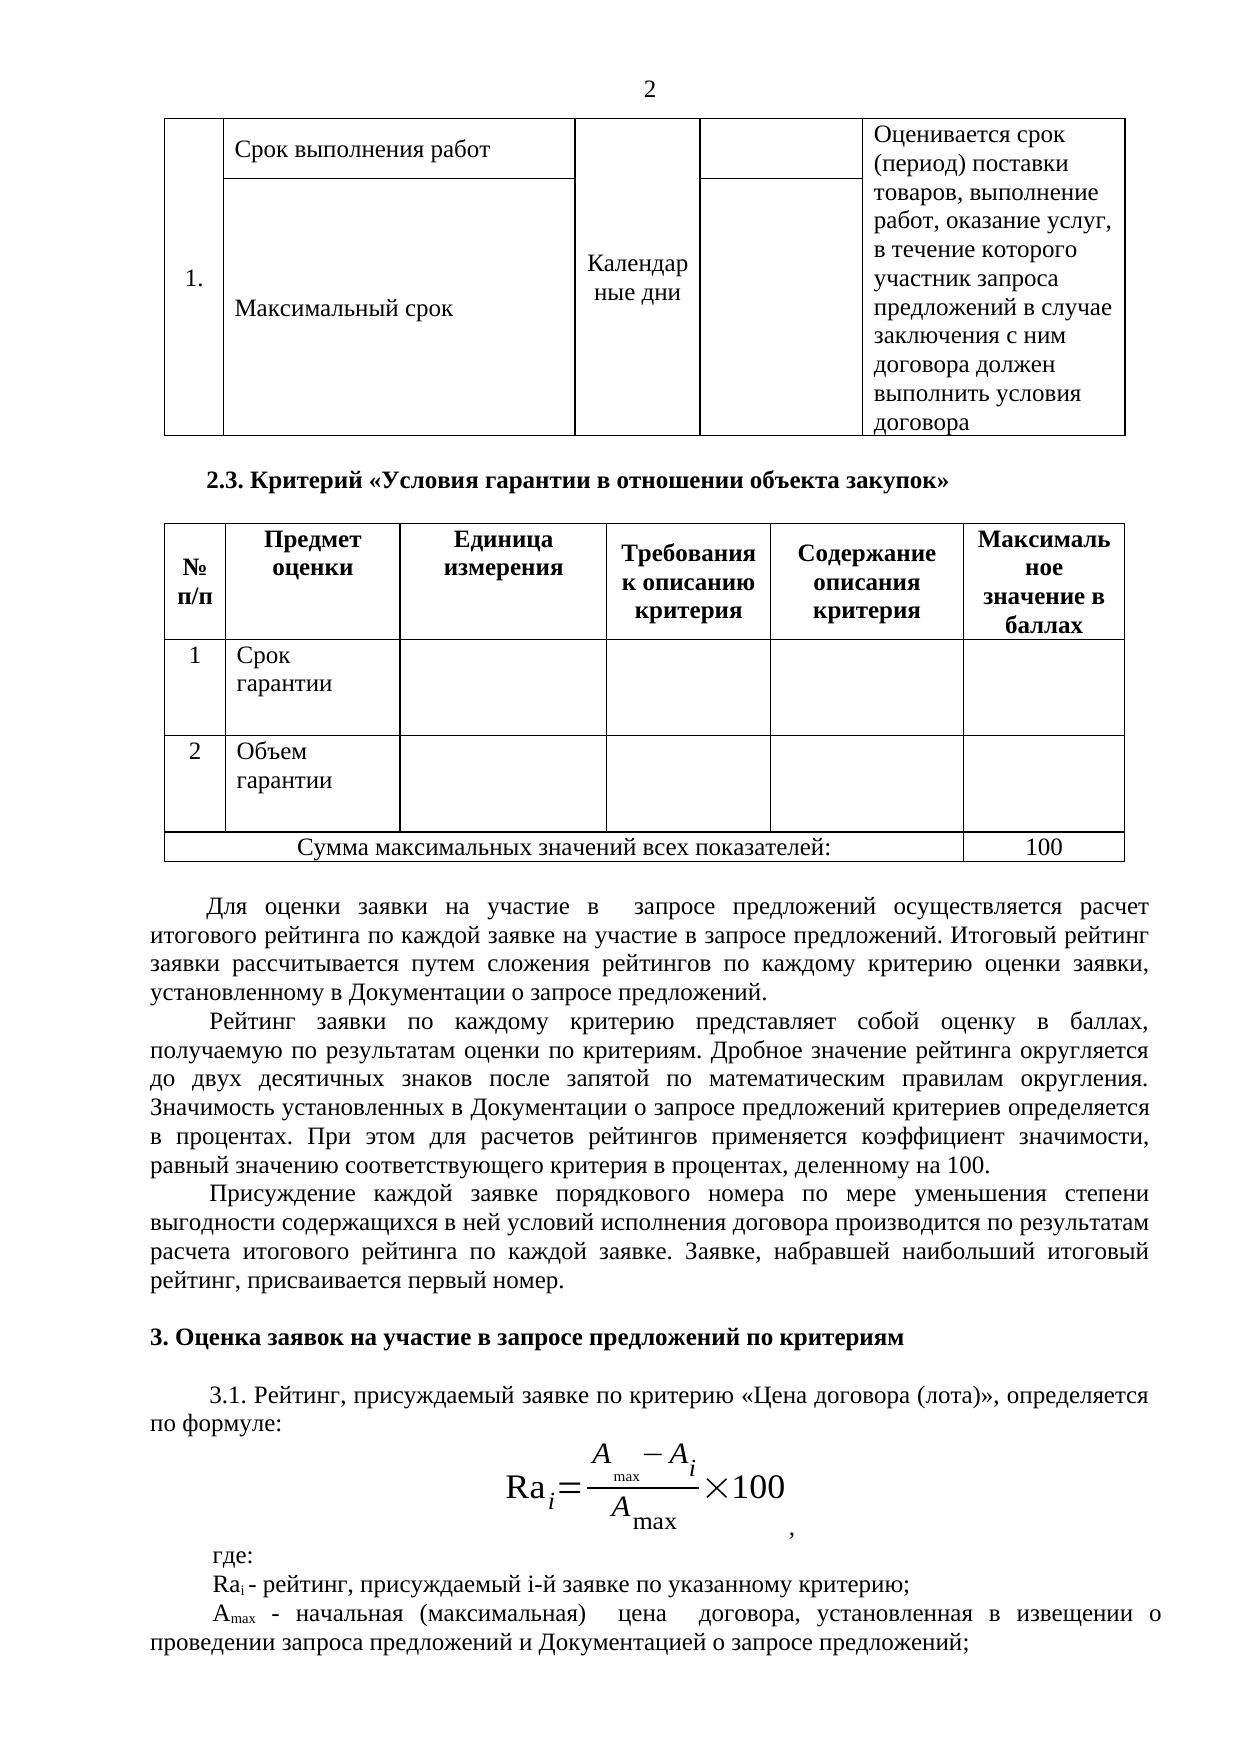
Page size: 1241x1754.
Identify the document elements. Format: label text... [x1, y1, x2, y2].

table_cell [401, 640, 606, 735]
table_cell [964, 736, 1124, 831]
table_cell Максимальный срок [224, 179, 574, 435]
table_cell [701, 179, 862, 435]
table_cell 1. [165, 119, 223, 435]
table_cell Объем гарантии [226, 736, 399, 831]
table_header № п/п [165, 524, 225, 639]
table_cell [401, 736, 606, 831]
table_cell Срок выполнения работ [224, 119, 574, 178]
table_cell Календарные дни [576, 119, 699, 435]
text 3. Оценка заявок на участие в запросе предложений по критериям [150, 1322, 1150, 1351]
table_cell Оценивается срок (период) поставки товаров, выполнение работ, оказание услуг, в течение которого участник запроса предложений в случае заключения с ним договора должен выполнить условия договора [863, 119, 1124, 435]
text Amax - начальная (максимальная) цена договора, установленная в извещении о проведении запроса предложений и Документацией о запросе предложений; [150, 1598, 1163, 1656]
table_cell [964, 640, 1124, 735]
text Rai - рейтинг, присуждаемый i-й заявке по указанному критерию; [150, 1569, 1150, 1598]
table_cell Сумма максимальных значений всех показателей: [165, 833, 963, 861]
table_header Требования к описанию критерия [607, 524, 770, 639]
text 3.1. Рейтинг, присуждаемый заявке по критерию «Цена договора (лота)», определяется по формуле: [150, 1380, 1150, 1437]
table_header Единица измерения [401, 524, 606, 639]
subtitle 2.3. Критерий «Условия гарантии в отношении объекта закупок» [150, 465, 1150, 494]
text Рейтинг заявки по каждому критерию представляет собой оценку в баллах, получаемую по результатам оценки по критериям. Дробное значение рейтинга округляется до двух десятичных знаков после запятой по математическим правилам округления. Значимость установленных в Документации о запросе предложений критериев определяется в процентах. При этом для расчетов рейтингов применяется коэффициент значимости, равный значению соответствующего критерия в процентах, деленному на 100. [150, 1006, 1150, 1178]
table_cell [771, 640, 963, 735]
table_cell 100 [964, 833, 1124, 861]
subtitle Для оценки заявки на участие в запросе предложений осуществляется расчет итогового рейтинга по каждой заявке на участие в запросе предложений. Итоговый рейтинг заявки рассчитывается путем сложения рейтингов по каждому критерию оценки заявки, установленному в Документации о запросе предложений. [150, 891, 1150, 1006]
table_cell [607, 736, 770, 831]
table_cell [771, 736, 963, 831]
text Присуждение каждой заявке порядкового номера по мере уменьшения степени выгодности содержащихся в ней условий исполнения договора производится по результатам расчета итогового рейтинга по каждой заявке. Заявке, набравшей наибольший итоговый рейтинг, присваивается первый номер. [150, 1178, 1150, 1293]
table_cell Срок гарантии [226, 640, 399, 735]
table_header Предмет оценки [226, 524, 399, 639]
table_header Максимальное значение в баллах [964, 524, 1124, 639]
text где: [150, 1541, 1150, 1569]
text , [150, 1437, 1150, 1541]
table_cell [701, 119, 862, 178]
table_cell 1 [165, 640, 225, 735]
table_cell [607, 640, 770, 735]
table_cell 2 [165, 736, 225, 831]
table_header Содержание описания критерия [771, 524, 963, 639]
